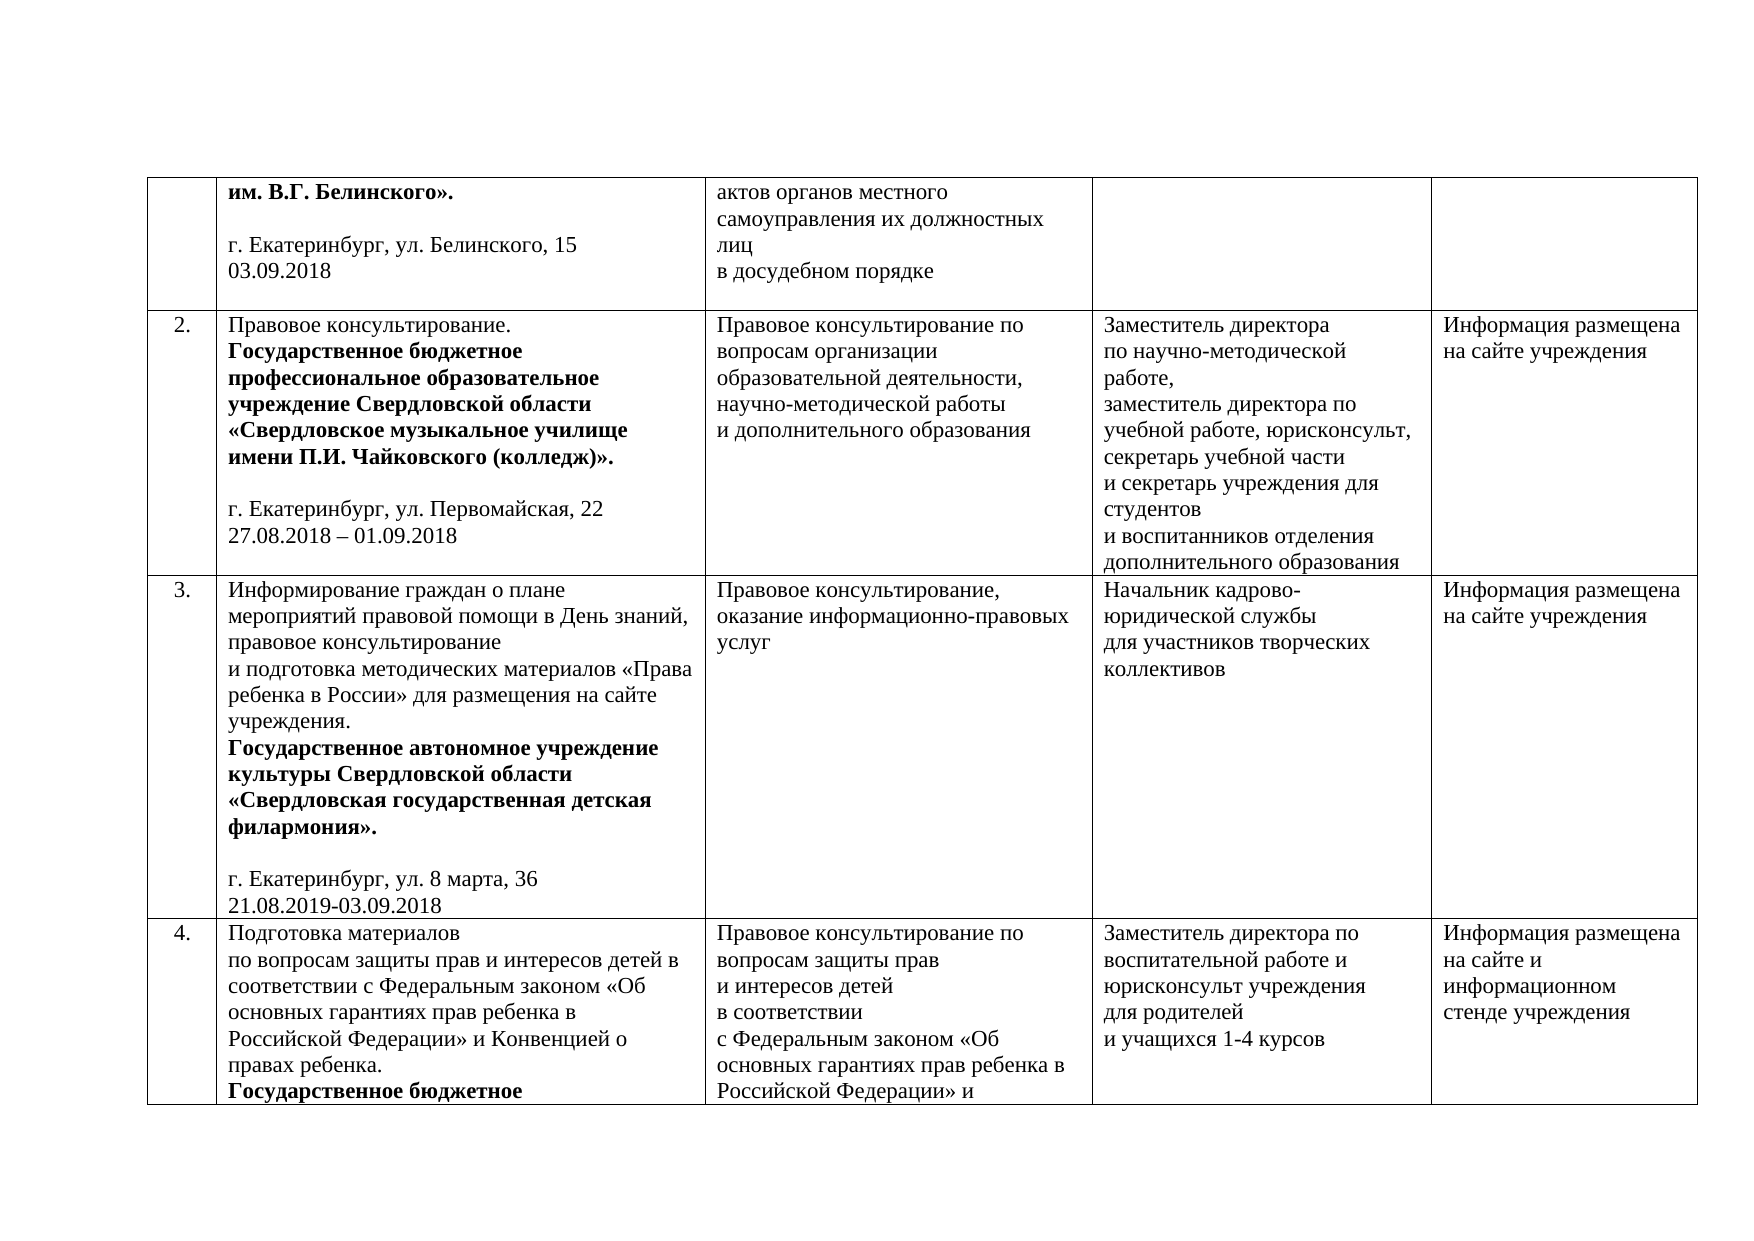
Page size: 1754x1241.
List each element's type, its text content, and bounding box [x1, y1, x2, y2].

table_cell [706, 919, 1092, 1104]
table_cell 4. [148, 919, 216, 1104]
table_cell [1432, 919, 1697, 1104]
table_cell Начальник кадрово-юридической службы для участников творческих коллективов [1093, 576, 1431, 918]
table_cell Правовое консультирование, оказание информационно-правовых услуг [706, 576, 1092, 918]
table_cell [217, 919, 705, 1104]
table_cell Правовое консультирование по вопросам организации образовательной деятельности, научно-методической работы и дополнительного образования [706, 311, 1092, 574]
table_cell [1093, 919, 1431, 1104]
table_cell 2. [148, 311, 216, 574]
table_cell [1093, 178, 1431, 310]
table_cell 1. [148, 178, 216, 310]
table_cell Информация размещена на сайте учреждения [1432, 576, 1697, 918]
table_cell Правовое консультирование. Государственное бюджетное профессиональное образовательное учреждение Свердловской области «Свердловское музыкальное училище имени П.И. Чайковского (колледж)». г. Екатеринбург, ул. Первомайская, 22 27.08.2018 – 01.09.2018 [217, 311, 705, 574]
table_cell 3. [148, 576, 216, 918]
table_cell Информация размещена на сайте учреждения [1432, 311, 1697, 574]
table_cell Информирование граждан о плане мероприятий правовой помощи в День знаний, правовое консультирование и подготовка методических материалов «Права ребенка в России» для размещения на сайте учреждения. Государственное автономное учреждение культуры Свердловской области «Свердловская государственная детская филармония». г. Екатеринбург, ул. 8 марта, 36 21.08.2019-03.09.2018 [217, 576, 705, 918]
table_cell Заместитель директора по научно-методической работе, заместитель директора по учебной работе, юрисконсульт, секретарь учебной части и секретарь учреждения для студентов и воспитанников отделения дополнительного образования [1093, 311, 1431, 574]
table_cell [1432, 178, 1697, 310]
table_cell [217, 178, 705, 310]
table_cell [706, 178, 1092, 310]
